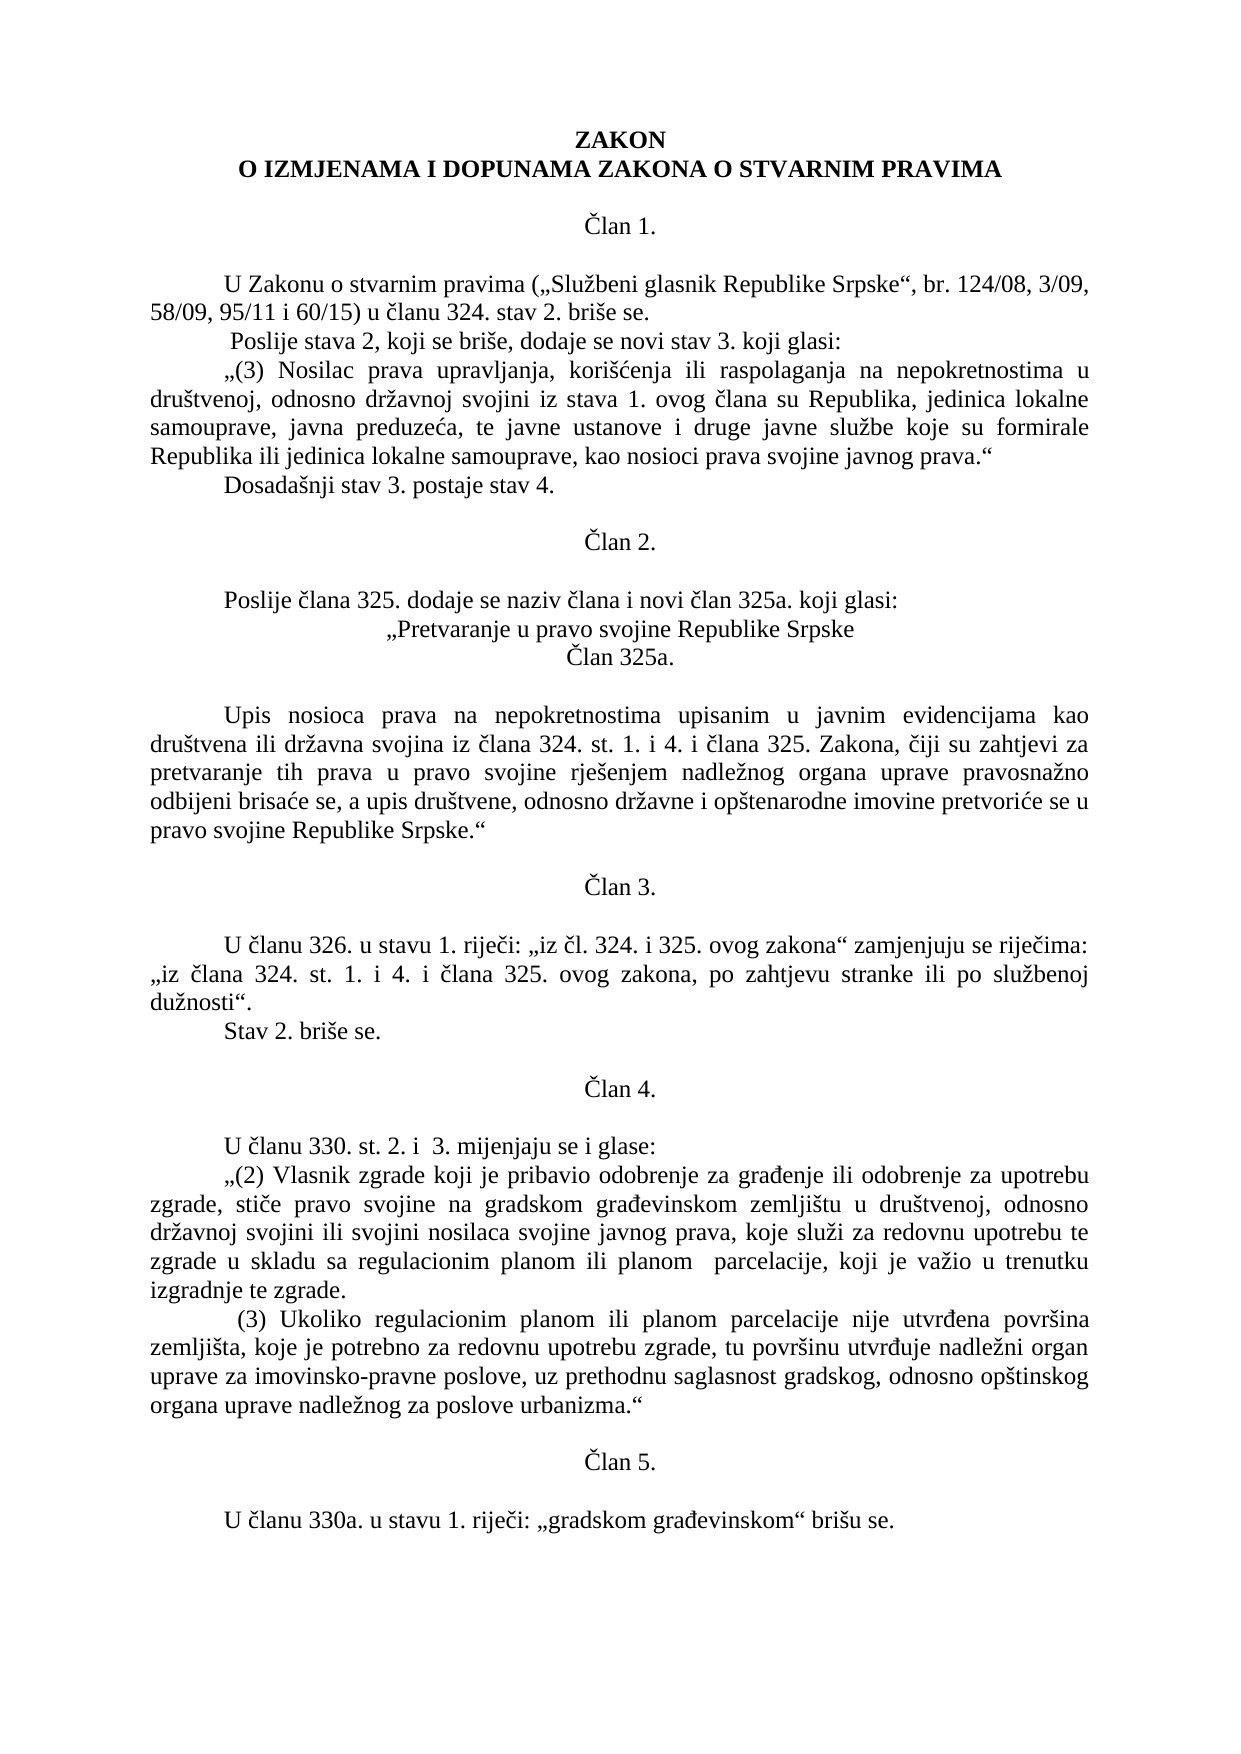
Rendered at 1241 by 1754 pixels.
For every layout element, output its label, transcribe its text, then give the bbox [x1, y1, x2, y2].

text U članu 330a. u stavu 1. riječi: „gradskom građevinskom“ brišu se. [150, 1505, 1090, 1534]
text Dosadašnji stav 3. postaje stav 4. [150, 470, 1090, 499]
text „Pretvaranje u pravo svojine Republike Srpske [150, 614, 1090, 642]
text Stav 2. briše se. [150, 1016, 1090, 1045]
text Član 325a. [150, 642, 1090, 671]
text „(2) Vlasnik zgrade koji je pribavio odobrenje za građenje ili odobrenje za upotrebu zgrade, stiče pravo svojine na gradskom građevinskom zemljištu u društvenoj, odnosno državnoj svojini ili svojini nosilaca svojine javnog prava, koje služi za redovnu upotrebu te zgrade u skladu sa regulacionim planom ili planom parcelacije, koji je važio u trenutku izgradnje te zgrade. [150, 1160, 1090, 1304]
text „(3) Nosilac prava upravljanja, korišćenja ili raspolaganja na nepokretnostima u društvenoj, odnosno državnoj svojini iz stava 1. ovog člana su Republika, jedinica lokalne samouprave, javna preduzeća, te javne ustanove i druge javne službe koje su formirale Republika ili jedinica lokalne samouprave, kao nosioci prava svojine javnog prava.“ [150, 355, 1090, 470]
text O IZMJENAMA I DOPUNAMA ZAKONA O STVARNIM PRAVIMA [150, 154, 1090, 182]
text Poslije člana 325. dodaje se naziv člana i novi član 325a. koji glasi: [150, 585, 1090, 614]
text Član 4. [150, 1074, 1090, 1102]
text Član 3. [150, 872, 1090, 901]
text Poslije stava 2, koji se briše, dodaje se novi stav 3. koji glasi: [150, 326, 1090, 355]
text ZAKON [150, 125, 1090, 154]
text Član 1. [150, 211, 1090, 240]
text Upis nosioca prava na nepokretnostima upisanim u javnim evidencijama kao društvena ili državna svojina iz člana 324. st. 1. i 4. i člana 325. Zakona, čiji su zahtjevi za pretvaranje tih prava u pravo svojine rješenjem nadležnog organa uprave pravosnažno odbijeni brisaće se, a upis društvene, odnosno državne i opštenarodne imovine pretvoriće se u pravo svojine Republike Srpske.“ [150, 700, 1090, 844]
text Član 2. [150, 527, 1090, 556]
text U članu 330. st. 2. i 3. mijenjaju se i glase: [150, 1131, 1090, 1160]
text (3) Ukoliko regulacionim planom ili planom parcelacije nije utvrđena površina zemljišta, koje je potrebno za redovnu upotrebu zgrade, tu površinu utvrđuje nadležni organ uprave za imovinsko-pravne poslove, uz prethodnu saglasnost gradskog, odnosno opštinskog organa uprave nadležnog za poslove urbanizma.“ [150, 1304, 1090, 1419]
text Član 5. [150, 1447, 1090, 1476]
text U Zakonu o stvarnim pravima („Službeni glasnik Republike Srpske“, br. 124/08, 3/09, 58/09, 95/11 i 60/15) u članu 324. stav 2. briše se. [150, 269, 1090, 326]
text U članu 326. u stavu 1. riječi: „iz čl. 324. i 325. ovog zakona“ zamjenjuju se riječima: „iz člana 324. st. 1. i 4. i člana 325. ovog zakona, po zahtjevu stranke ili po službenoj dužnosti“. [150, 930, 1090, 1016]
